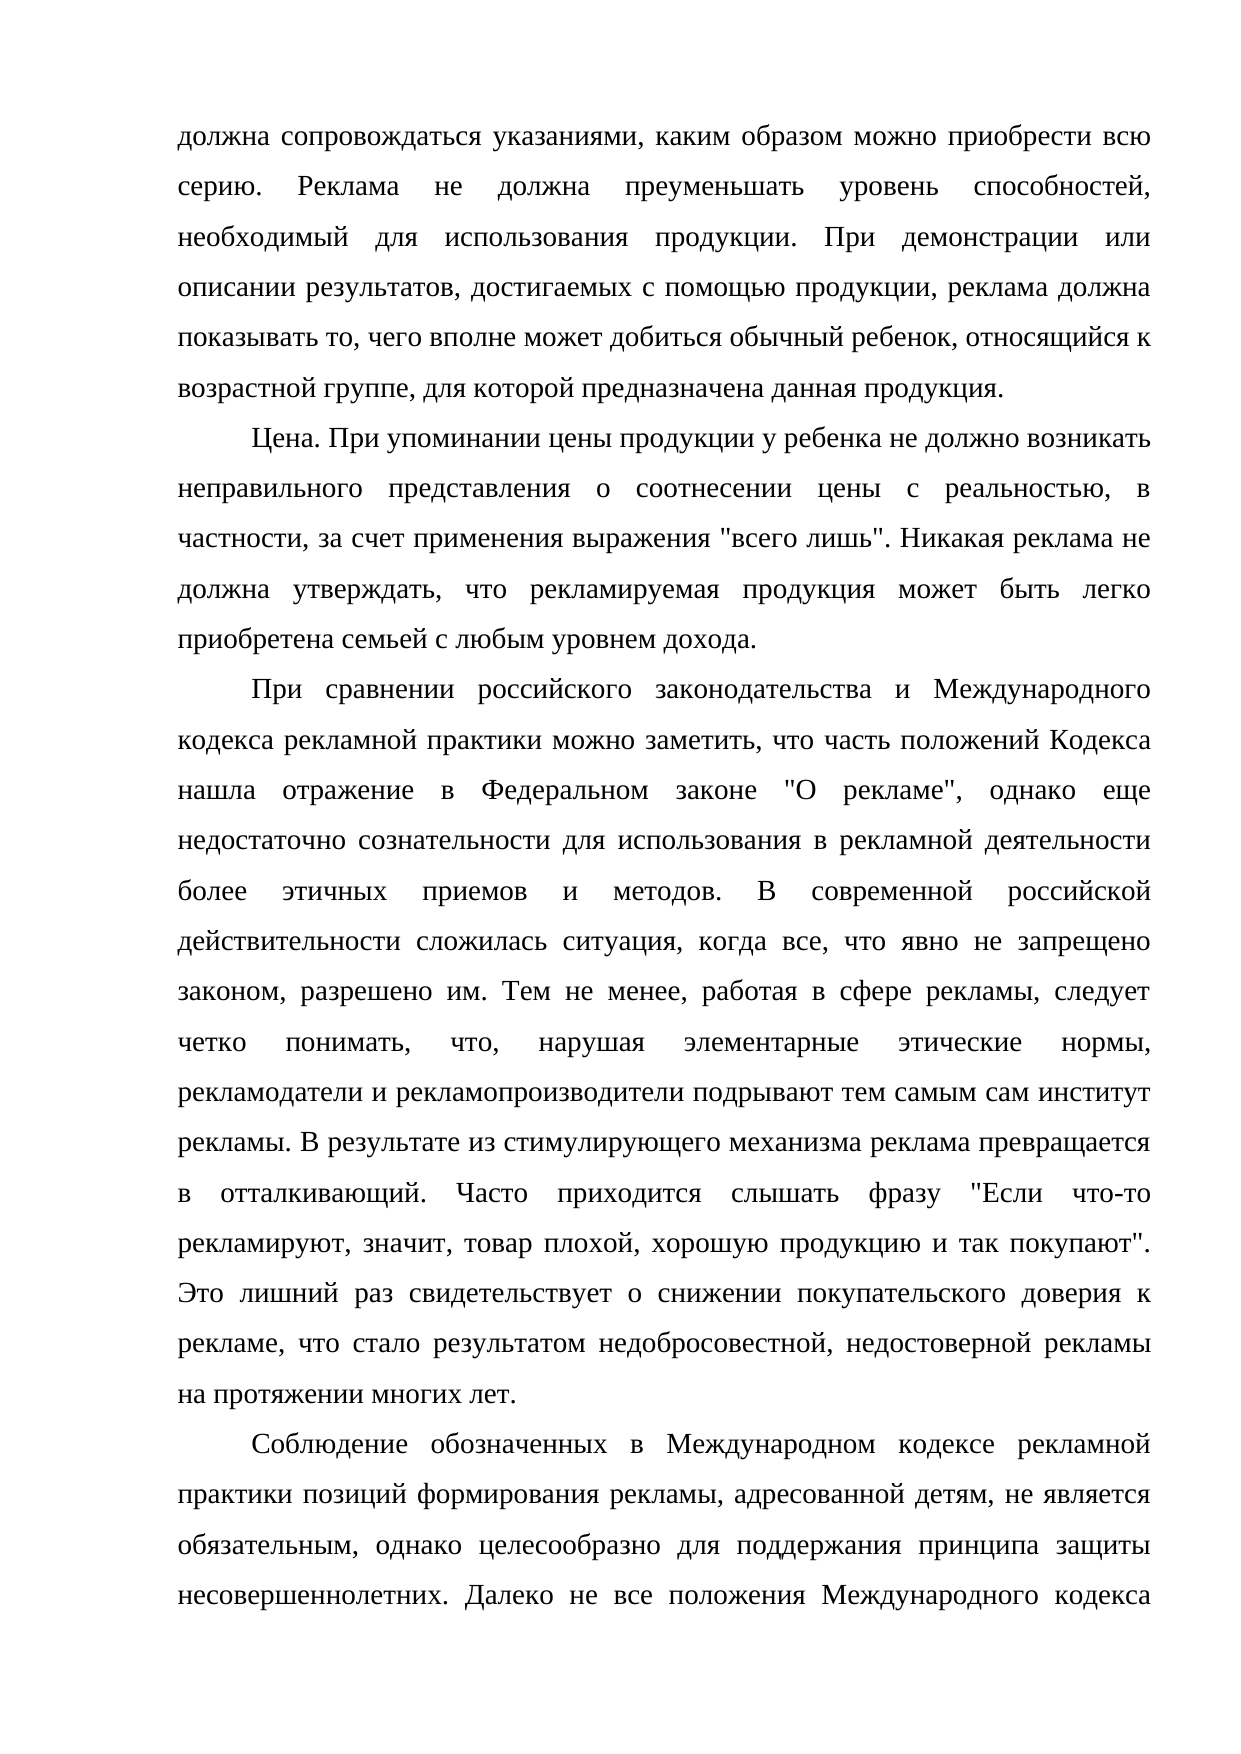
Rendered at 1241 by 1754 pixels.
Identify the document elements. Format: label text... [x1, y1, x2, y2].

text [177, 1426, 1152, 1611]
text Цена. При упоминании цены продукции у ребенка не должно возникать неправильного представления о соотнесении цены с реальностью, в частности, за счет применения выражения "всего лишь". Никакая реклама не должна утверждать, что рекламируемая продукция может быть легко приобретена семьей с любым уровнем дохода. [177, 420, 1152, 655]
text При сравнении российского законодательства и Международного кодекса рекламной практики можно заметить, что часть положений Кодекса нашла отражение в Федеральном законе "О рекламе", однако еще недостаточно сознательности для использования в рекламной деятельности более этичных приемов и методов. В современной российской действительности сложилась ситуация, когда все, что явно не запрещено законом, разрешено им. Тем не менее, работая в сфере рекламы, следует четко понимать, что, нарушая элементарные этические нормы, рекламодатели и рекламопроизводители подрывают тем самым сам институт рекламы. В результате из стимулирующего механизма реклама превращается в отталкивающий. Часто приходится слышать фразу "Если что-то рекламируют, значит, товар плохой, хорошую продукцию и так покупают". Это лишний раз свидетельствует о снижении покупательского доверия к рекламе, что стало результатом недобросовестной, недостоверной рекламы на протяжении многих лет. [177, 672, 1152, 1409]
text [177, 118, 1152, 403]
